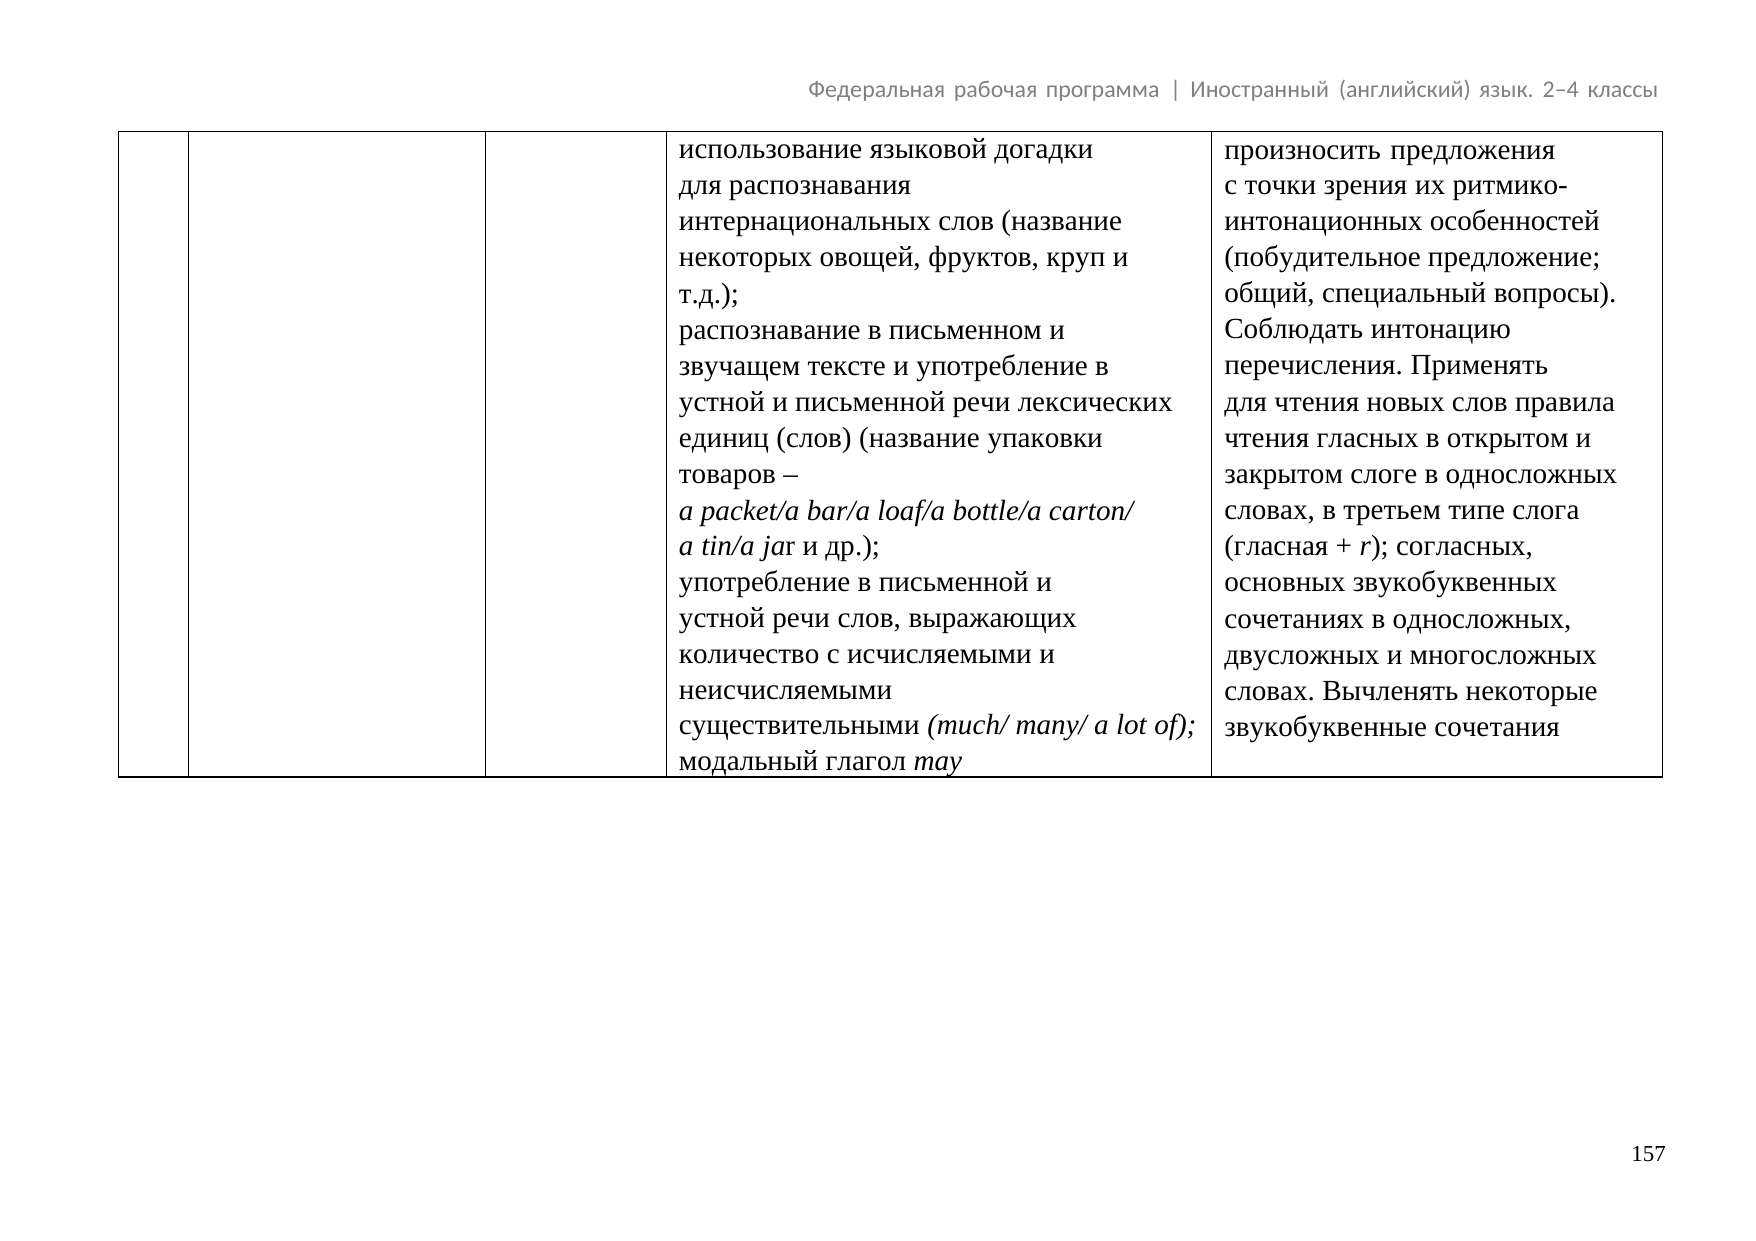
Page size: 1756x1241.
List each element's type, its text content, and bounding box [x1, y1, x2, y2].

table_header произносить предложения с точки зрения их ритмико- интонационных особенностей (побудительное предложение; общий, специальный вопросы). Соблюдать интонацию перечисления. Применять для чтения новых слов правила чтения гласных в открытом и закрытом слоге в односложных словах, в третьем типе слога (гласная + r); согласных, основных звукобуквенных сочетаниях в односложных, двусложных и многосложных словах. Вычленять некоторые звукобуквенные сочетания при анализе изученных слов. Озвучивать знаки транскрипции. Читать новые слова по транскрипции (полной или частичной); по аналогии. Графика, орфография и пунктуация. Правильно писать изученные слова. Восстанавливать слово, вставляя [1212, 132, 1662, 776]
table_header [486, 132, 666, 776]
table_header использование языковой догадки для распознавания интернациональных слов (название некоторых овощей, фруктов, круп и т.д.); распознавание в письменном и звучащем тексте и употребление в устной и письменной речи лексических единиц (слов) (название упаковки товаров – a packet/a bar/a loaf/a bottle/a carton/ a tin/a jar и др.); употребление в письменной и устной речи слов, выражающих количество с исчисляемыми и неисчисляемыми существительными (much/ many/ a lot of); модальный глагол may [667, 132, 1211, 776]
table_header [119, 132, 188, 776]
table_header [189, 132, 485, 776]
